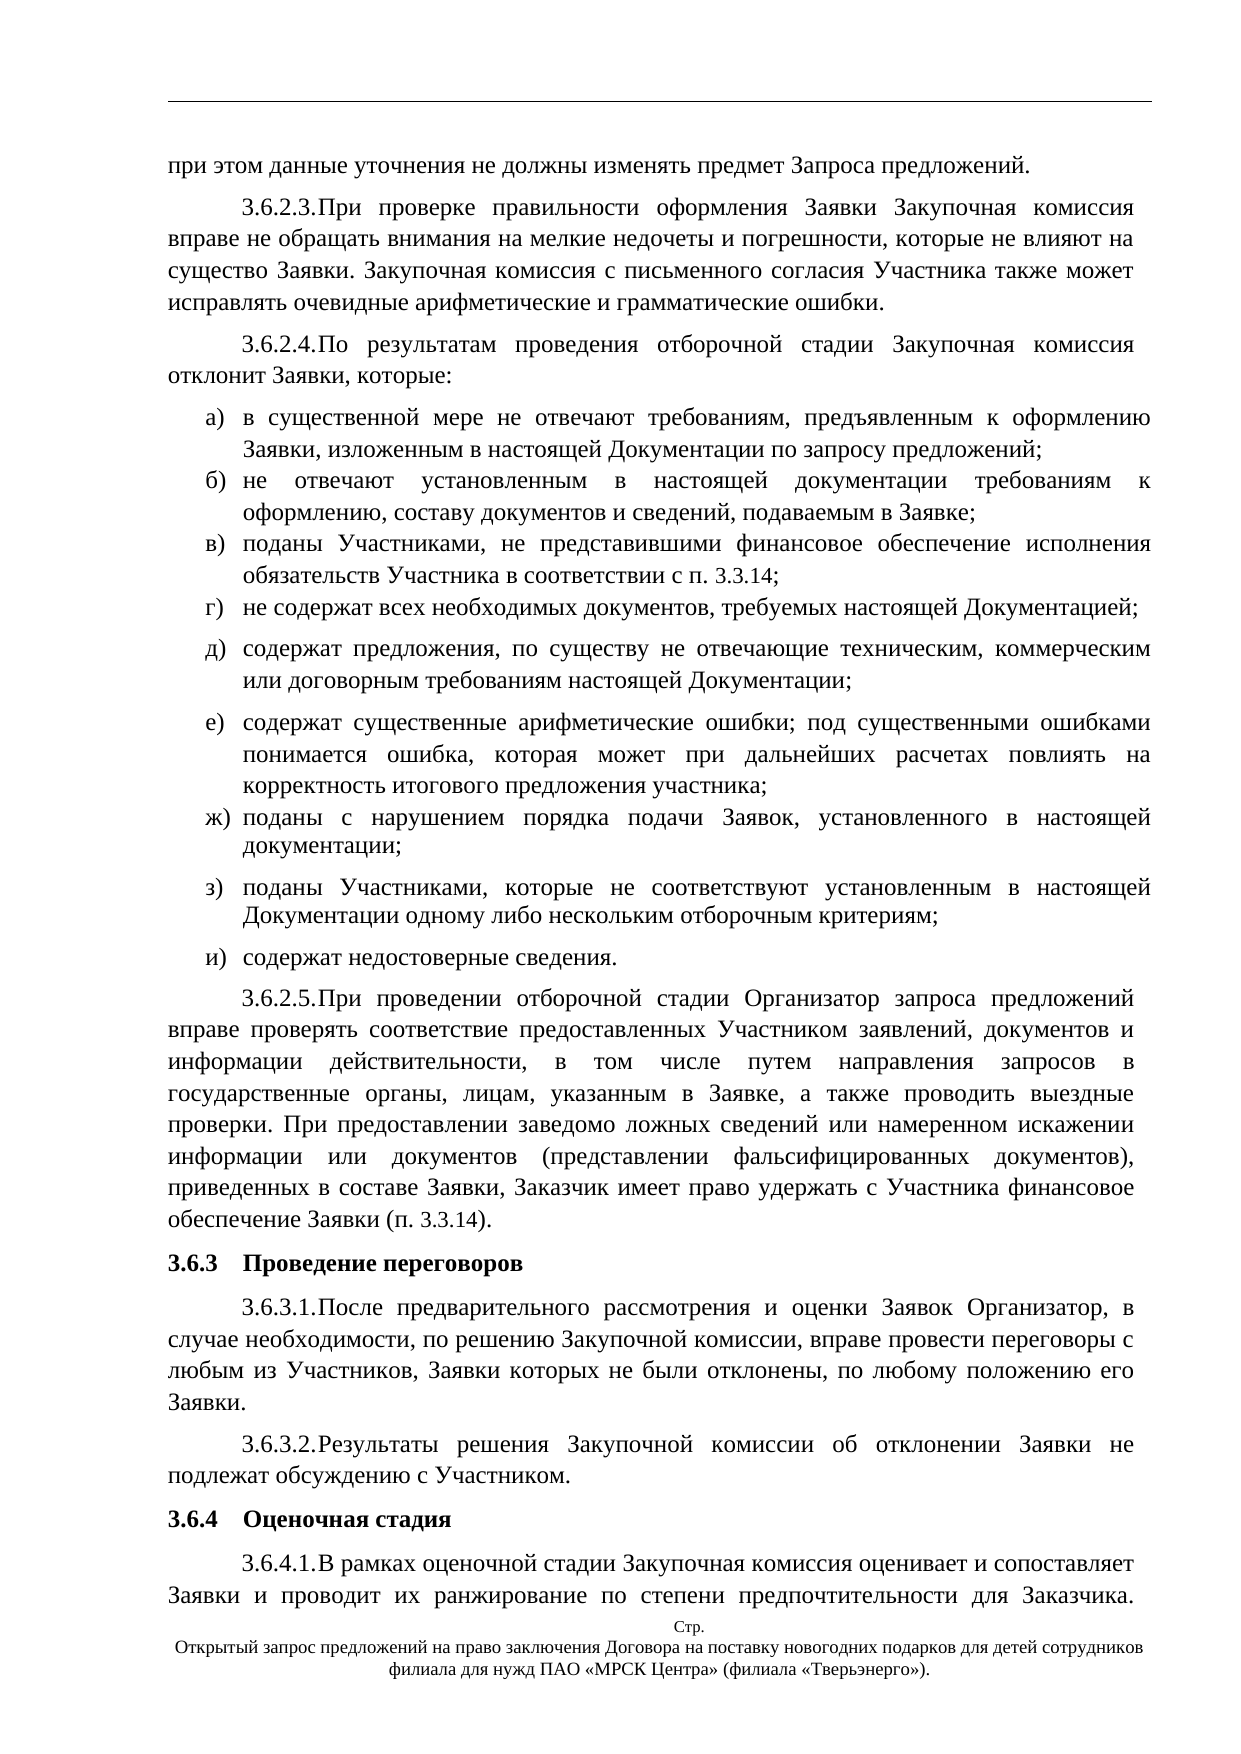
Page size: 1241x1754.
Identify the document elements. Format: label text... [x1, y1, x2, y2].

list поданы Участниками, не представившими финансовое обеспечение исполнения обязательств Участника в соответствии с п. 3.3.14; [205, 528, 1152, 589]
list содержат недостоверные сведения. [205, 942, 1152, 971]
subtitle Оценочная стадия [168, 1504, 1152, 1533]
list не отвечают установленным в настоящей документации требованиям к оформлению, составу документов и сведений, подаваемым в Заявке; [205, 465, 1152, 526]
list Результаты решения Закупочной комиссии об отклонении Заявки не подлежат обсуждению с Участником. [168, 1429, 1135, 1489]
list не содержат всех необходимых документов, требуемых настоящей Документацией; [205, 592, 1152, 620]
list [168, 1548, 1135, 1609]
list в существенной мере не отвечают требованиям, предъявленным к оформлению Заявки, изложенным в настоящей Документации по запросу предложений; [205, 402, 1152, 462]
list При проведении отборочной стадии Организатор запроса предложений вправе проверять соответствие предоставленных Участником заявлений, документов и информации действительности, в том числе путем направления запросов в государственные органы, лицам, указанным в Заявке, а также проводить выездные проверки. При предоставлении заведомо ложных сведений или намеренном искажении информации или документов (представлении фальсифицированных документов), приведенных в составе Заявки, Заказчик имеет право удержать с Участника финансовое обеспечение Заявки (п. 3.3.14). [168, 983, 1135, 1233]
list После предварительного рассмотрения и оценки Заявок Организатор, в случае необходимости, по решению Закупочной комиссии, вправе провести переговоры с любым из Участников, Заявки которых не были отклонены, по любому положению его Заявки. [168, 1292, 1135, 1416]
list поданы Участниками, которые не соответствуют установленным в настоящей Документации одному либо нескольким отборочным критериям; [205, 872, 1152, 929]
list поданы с нарушением порядка подачи Заявок, установленного в настоящей документации; [205, 802, 1152, 859]
list содержат существенные арифметические ошибки; под существенными ошибками понимается ошибка, которая может при дальнейших расчетах повлиять на корректность итогового предложения участника; [205, 707, 1152, 799]
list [168, 150, 1135, 179]
list При проверке правильности оформления Заявки Закупочная комиссия вправе не обращать внимания на мелкие недочеты и погрешности, которые не влияют на существо Заявки. Закупочная комиссия с письменного согласия Участника также может исправлять очевидные арифметические и грамматические ошибки. [168, 192, 1135, 315]
list По результатам проведения отборочной стадии Закупочная комиссия отклонит Заявки, которые: [168, 329, 1135, 389]
subtitle Проведение переговоров [168, 1248, 1152, 1277]
list содержат предложения, по существу не отвечающие техническим, коммерческим или договорным требованиям настоящей Документации; [205, 633, 1152, 694]
